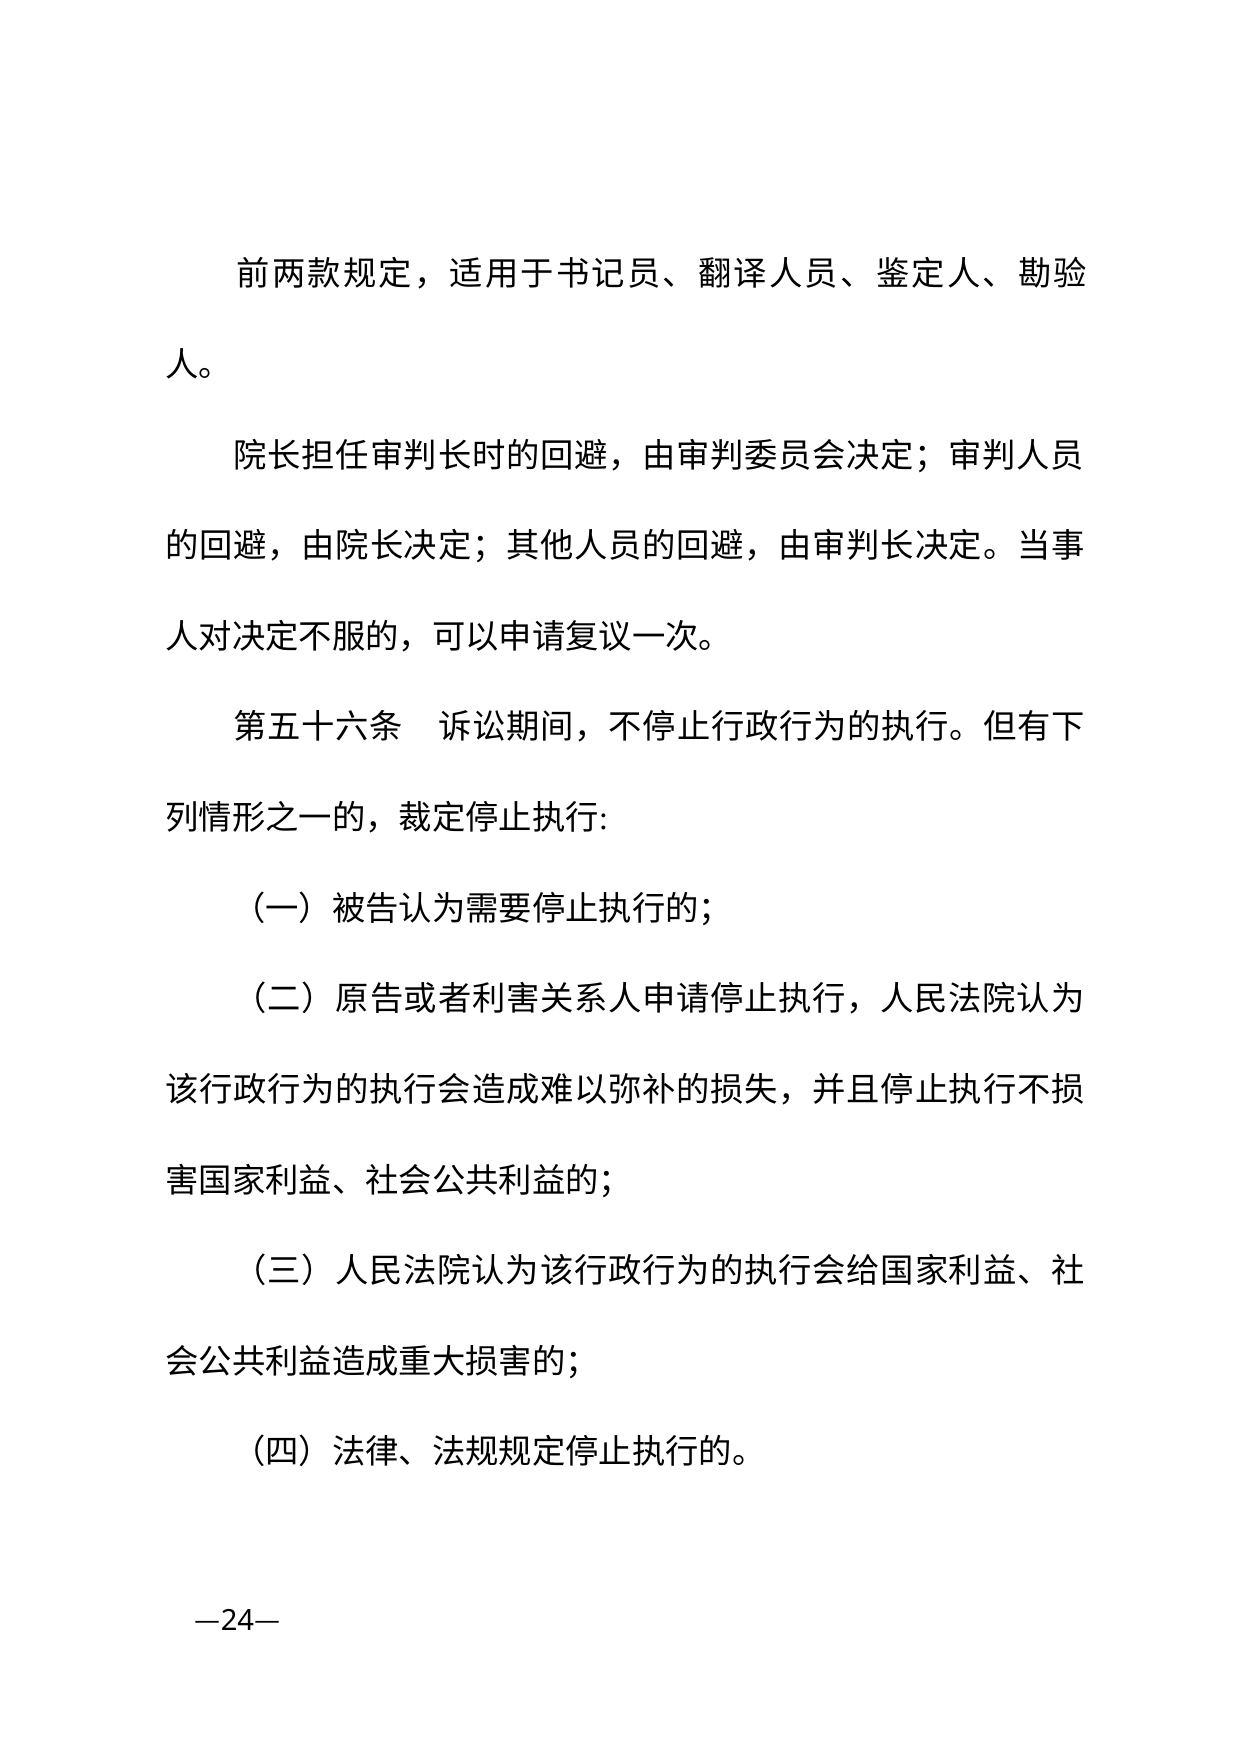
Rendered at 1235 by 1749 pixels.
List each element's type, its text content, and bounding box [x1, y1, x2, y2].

text （二）原告或者利害关系人申请停止执行，人民法院认为该行政行为的执行会造成难以弥补的损失，并且停止执行不损害国家利益、社会公共利益的； [165, 951, 1087, 1223]
text （一）被告认为需要停止执行的； [165, 860, 1087, 951]
text 院长担任审判长时的回避，由审判委员会决定；审判人员的回避，由院长决定；其他人员的回避，由审判长决定。当事人对决定不服的，可以申请复议一次。 [165, 407, 1087, 679]
text 前两款规定，适用于书记员、翻译人员、鉴定人、勘验人。 [165, 226, 1087, 407]
text 第五十六条 诉讼期间，不停止行政行为的执行。但有下列情形之一的，裁定停止执行: [165, 679, 1087, 860]
text （三）人民法院认为该行政行为的执行会给国家利益、社会公共利益造成重大损害的； [165, 1223, 1087, 1404]
text （四）法律、法规规定停止执行的。 [165, 1404, 1087, 1495]
